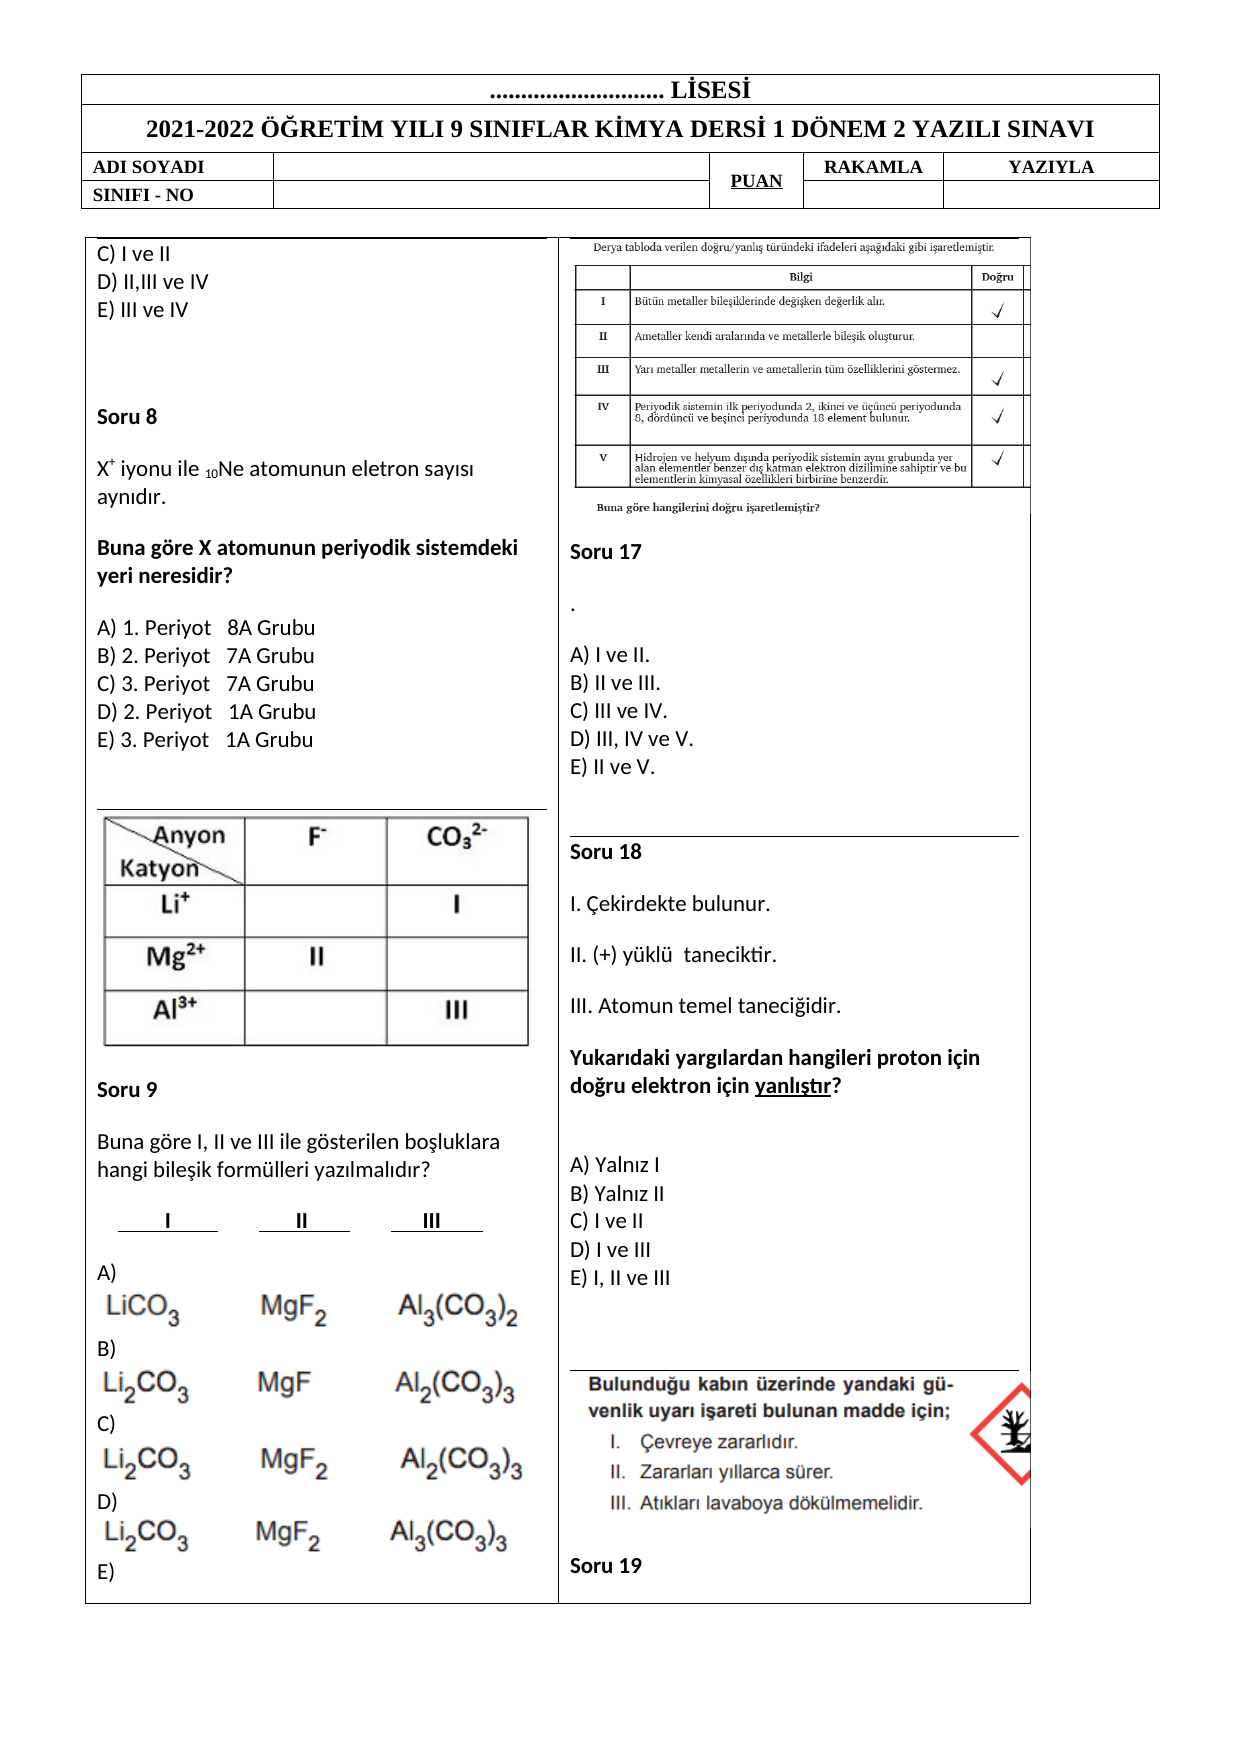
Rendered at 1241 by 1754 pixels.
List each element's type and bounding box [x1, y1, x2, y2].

picture [96, 1437, 535, 1488]
picture [569, 1371, 1031, 1528]
picture [96, 1286, 535, 1335]
table_header [559, 238, 1030, 1602]
picture [96, 1362, 535, 1410]
picture [96, 1515, 535, 1558]
picture [569, 238, 1031, 514]
picture [96, 810, 535, 1076]
table_header [86, 238, 558, 1602]
